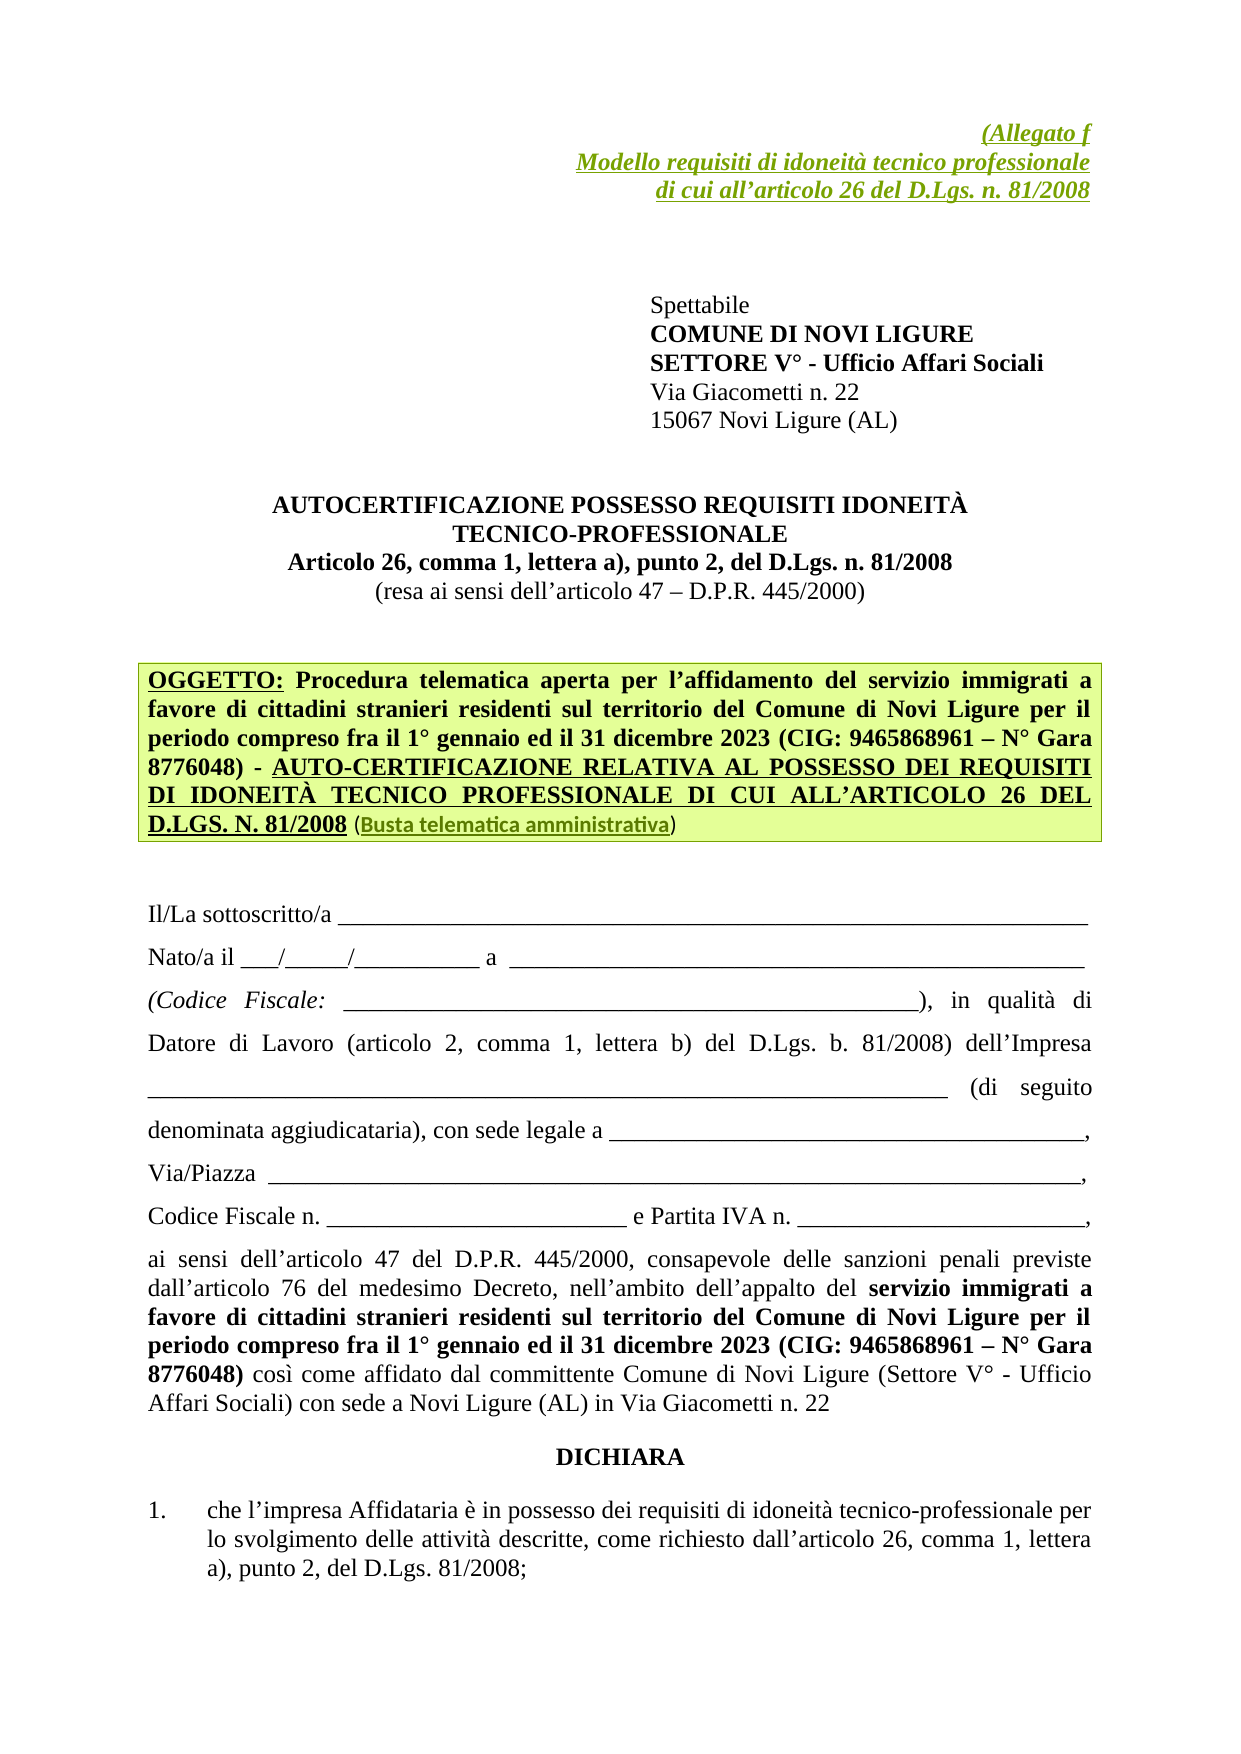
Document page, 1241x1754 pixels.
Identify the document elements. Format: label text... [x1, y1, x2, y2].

text (Allegato f [148, 118, 1092, 147]
list che l’impresa Affidataria è in possesso dei requisiti di idoneità tecnico-professionale per lo svolgimento delle attività descritte, come richiesto dall’articolo 26, comma 1, lettera a), punto 2, del D.Lgs. 81/2008; [148, 1495, 1092, 1582]
text Spettabile [650, 291, 1092, 319]
text Via Giacometti n. 22 [650, 377, 1092, 406]
text SETTORE V° - Ufficio Affari Sociali [650, 348, 1092, 377]
text Nato/a il ___/_____/__________ a ______________________________________________ [148, 942, 1092, 971]
text COMUNE DI NOVI LIGURE [650, 319, 1092, 348]
text (resa ai sensi dell’articolo 47 – D.P.R. 445/2000) [148, 576, 1092, 605]
text 15067 Novi Ligure (AL) [650, 406, 1092, 434]
text TECNICO-PROFESSIONALE [148, 519, 1092, 547]
text AUTOCERTIFICAZIONE POSSESSO REQUISITI IDONEITÀ [148, 490, 1092, 519]
text Modello requisiti di idoneità tecnico professionale [148, 147, 1092, 176]
text OGGETTO: Procedura telematica aperta per l’affidamento del servizio immigrati a favore di cittadini stranieri residenti sul territorio del Comune di Novi Ligure per il periodo compreso fra il 1° gennaio ed il 31 dicembre 2023 (CIG: 9465868961 – N° Gara 8776048) - auto-certificazione relativA al possesso dei requisiti di idoneità tecnico professionale di cui all’articolo 26 del D.Lgs. n. 81/2008 (Busta telematica amministrativa) [139, 664, 1101, 841]
text Via/Piazza _________________________________________________________________, [148, 1158, 1092, 1187]
text ai sensi dell’articolo 47 del D.P.R. 445/2000, consapevole delle sanzioni penali previste dall’articolo 76 del medesimo Decreto, nell’ambito dell’appalto del servizio immigrati a favore di cittadini stranieri residenti sul territorio del Comune di Novi Ligure per il periodo compreso fra il 1° gennaio ed il 31 dicembre 2023 (CIG: 9465868961 – N° Gara 8776048) così come affidato dal committente Comune di Novi Ligure (Settore V° - Ufficio Affari Sociali) con sede a Novi Ligure (AL) in Via Giacometti n. 22 [148, 1244, 1092, 1417]
text Il/La sottoscritto/a ____________________________________________________________ [148, 899, 1092, 928]
text di cui all’articolo 26 del D.Lgs. n. 81/2008 [148, 176, 1092, 204]
text DICHIARA [148, 1442, 1092, 1470]
text Articolo 26, comma 1, lettera a), punto 2, del D.Lgs. n. 81/2008 [148, 547, 1092, 576]
text Codice Fiscale n. ________________________ e Partita IVA n. _______________________, [148, 1201, 1092, 1230]
text (Codice Fiscale: ______________________________________________), in qualità di Datore di Lavoro (articolo 2, comma 1, lettera b) del D.Lgs. b. 81/2008) dell’Impresa ________________________________________________________________ (di seguito denominata aggiudicataria), con sede legale a ______________________________________, [148, 985, 1092, 1143]
